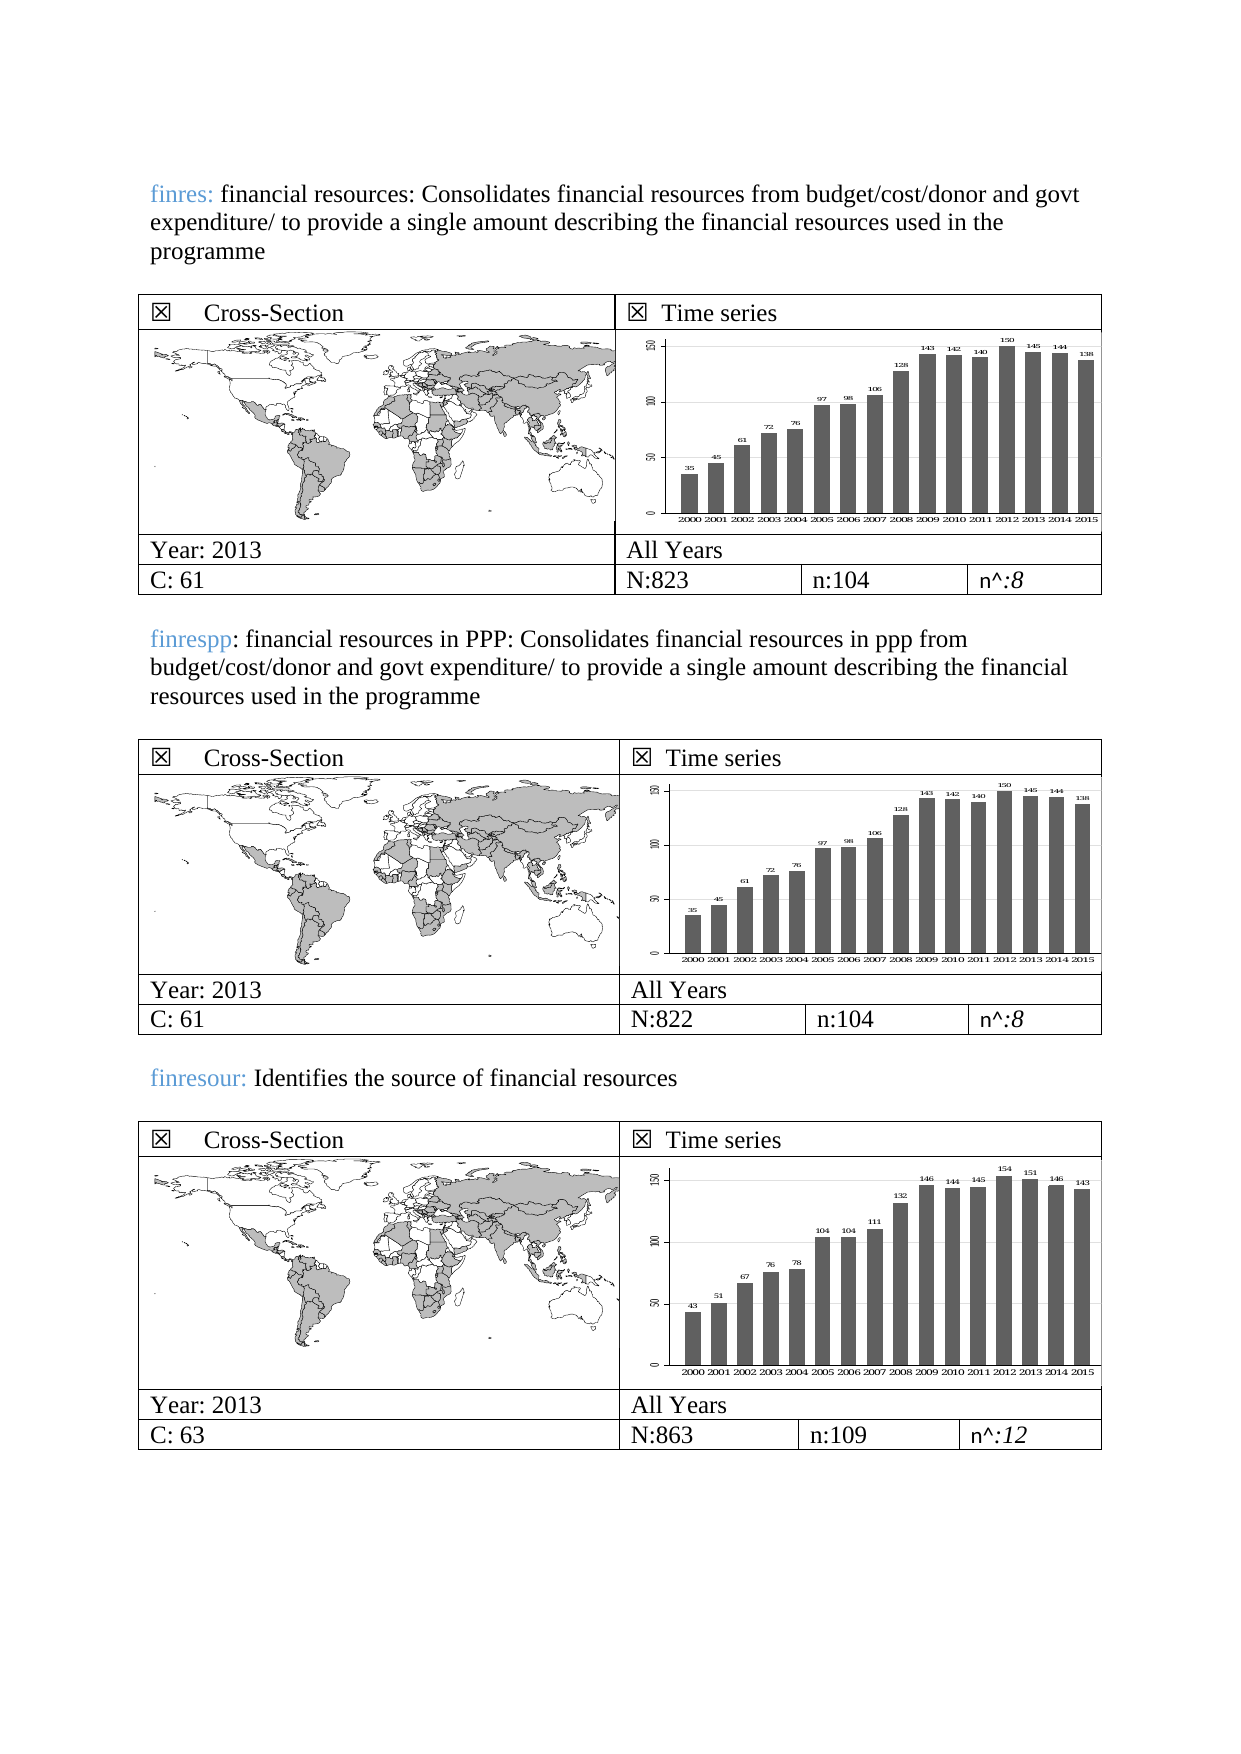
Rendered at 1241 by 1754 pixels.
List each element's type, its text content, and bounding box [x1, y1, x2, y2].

table_cell [139, 1157, 619, 1389]
table_cell All Years [620, 975, 1101, 1003]
table_cell N:823 [616, 565, 801, 594]
table_cell n:109 [799, 1420, 959, 1449]
table_cell [139, 775, 619, 974]
text finres: financial resources: Consolidates financial resources from budget/cost/donor and govt expenditure/ to provide a single amount describing the financial resources used in the programme [150, 179, 1090, 265]
table_cell C: 61 [139, 1005, 619, 1033]
text finrespp: financial resources in PPP: Consolidates financial resources in ppp from budget/cost/donor and govt expenditure/ to provide a single amount describing the financial resources used in the programme [150, 624, 1090, 710]
table_cell C: 63 [139, 1420, 619, 1449]
table_cell Year: 2013 [139, 975, 619, 1003]
table_cell Year: 2013 [139, 535, 614, 564]
table_cell n^:8 [968, 565, 1101, 594]
table_header ☒ Time series [620, 1122, 1101, 1156]
table_header ☒ Cross-Section [139, 740, 619, 774]
table_cell N:863 [620, 1420, 798, 1449]
text finresour: Identifies the source of financial resources [150, 1063, 1090, 1092]
table_cell N:822 [620, 1005, 805, 1033]
table_cell n:104 [802, 565, 967, 594]
table_header ☒ Cross-Section [139, 295, 614, 329]
table_cell All Years [616, 535, 1101, 564]
table_cell All Years [620, 1390, 1101, 1419]
table_cell n^:8 [969, 1005, 1101, 1033]
table_header ☒ Cross-Section [139, 1122, 619, 1156]
table_header ☒ Time series [620, 740, 1101, 774]
table_cell [139, 330, 614, 534]
table_cell [620, 1157, 1101, 1389]
table_cell Year: 2013 [139, 1390, 619, 1419]
table_cell [620, 775, 1101, 974]
table_cell [616, 330, 1101, 534]
table_header ☒ Time series [616, 295, 1101, 329]
table_cell n^:12 [960, 1420, 1101, 1449]
table_cell C: 61 [139, 565, 614, 594]
table_cell n:104 [806, 1005, 968, 1033]
